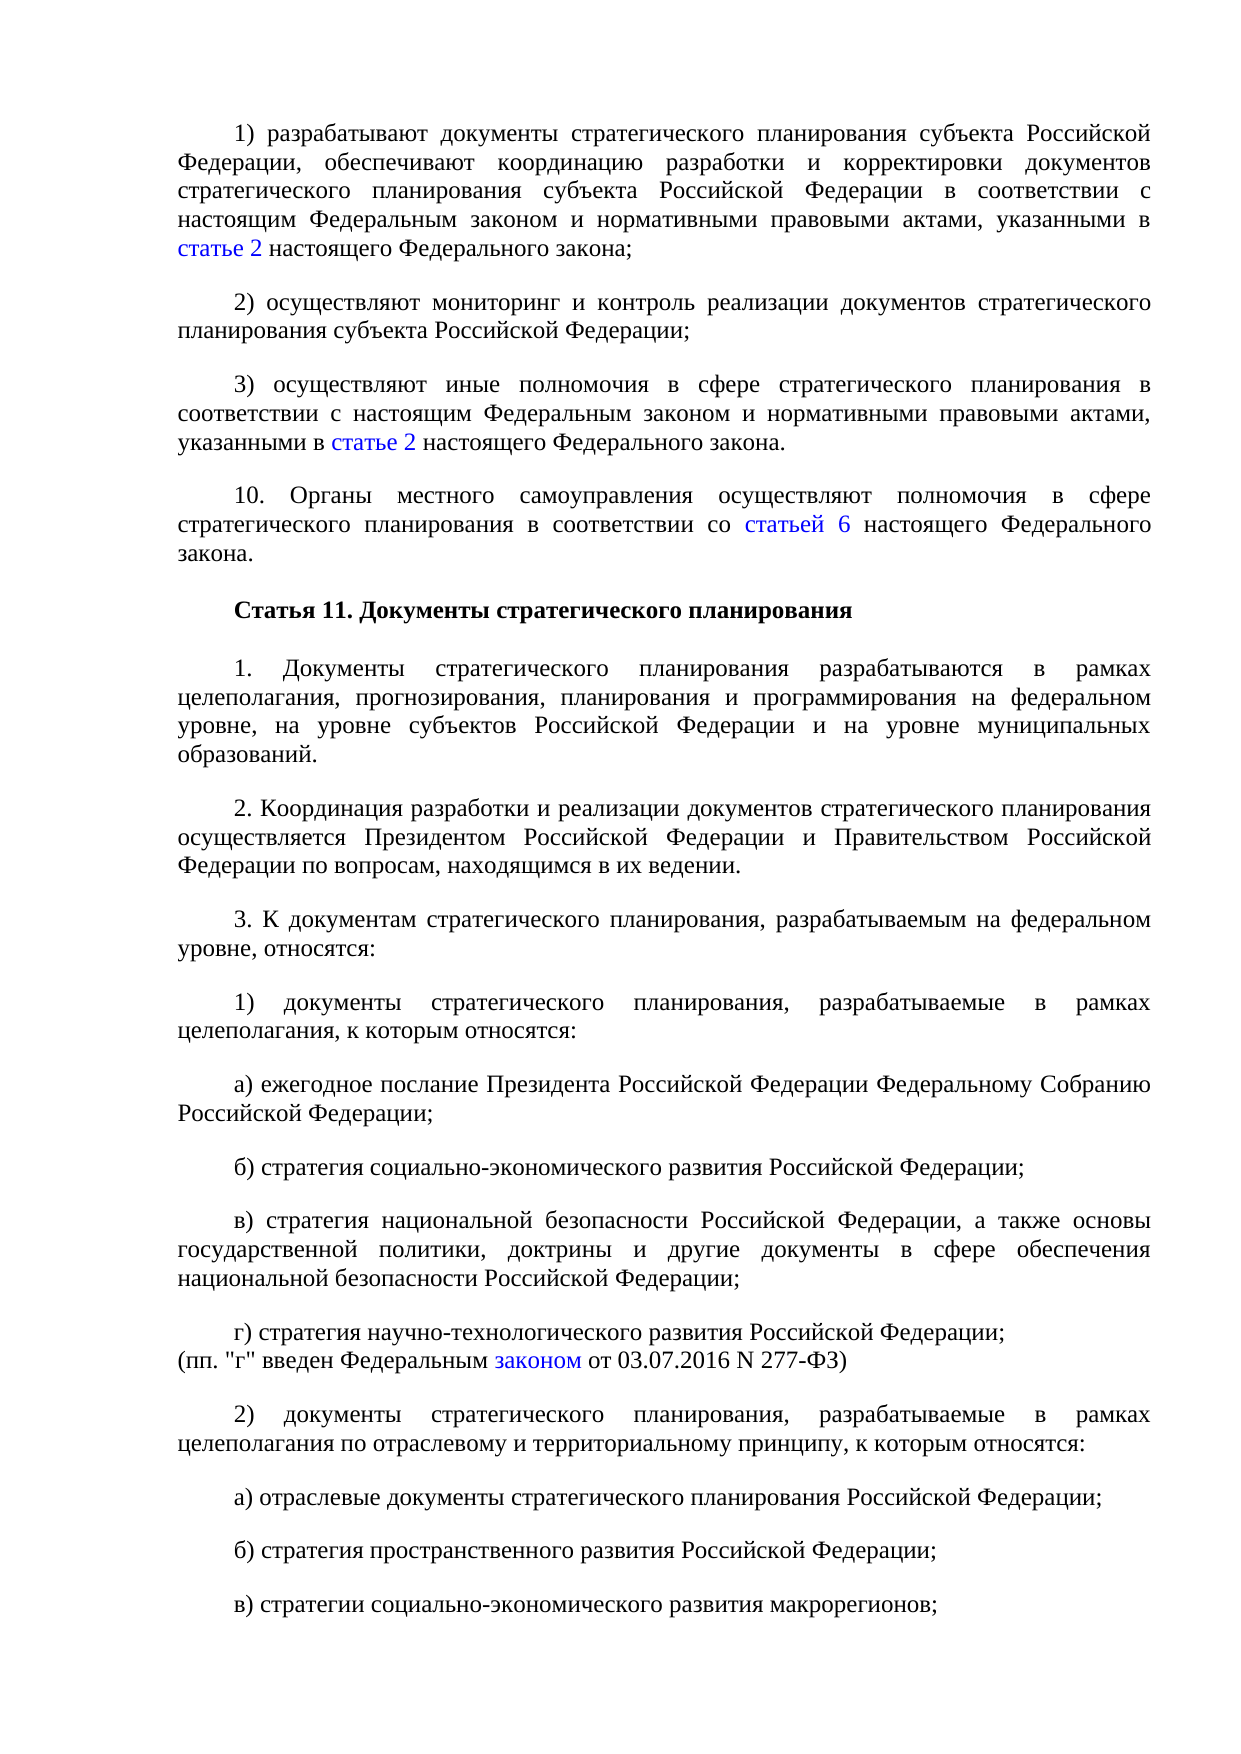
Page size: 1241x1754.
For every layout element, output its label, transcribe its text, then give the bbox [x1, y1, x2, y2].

text б) стратегия социально-экономического развития Российской Федерации; [177, 1152, 1152, 1181]
text б) стратегия пространственного развития Российской Федерации; [177, 1536, 1152, 1564]
text 3) осуществляют иные полномочия в сфере стратегического планирования в соответствии с настоящим Федеральным законом и нормативными правовыми актами, указанными в статье 2 настоящего Федерального закона. [177, 369, 1152, 456]
text 10. Органы местного самоуправления осуществляют полномочия в сфере стратегического планирования в соответствии со статьей 6 настоящего Федерального закона. [177, 481, 1152, 567]
text в) стратегия национальной безопасности Российской Федерации, а также основы государственной политики, доктрины и другие документы в сфере обеспечения национальной безопасности Российской Федерации; [177, 1206, 1152, 1292]
text а) ежегодное послание Президента Российской Федерации Федеральному Собранию Российской Федерации; [177, 1069, 1152, 1127]
text 2) осуществляют мониторинг и контроль реализации документов стратегического планирования субъекта Российской Федерации; [177, 287, 1152, 344]
title Статья 11. Документы стратегического планирования [177, 596, 1152, 624]
text а) отраслевые документы стратегического планирования Российской Федерации; [177, 1482, 1152, 1511]
text 1. Документы стратегического планирования разрабатываются в рамках целеполагания, прогнозирования, планирования и программирования на федеральном уровне, на уровне субъектов Российской Федерации и на уровне муниципальных образований. [177, 653, 1152, 768]
text 2) документы стратегического планирования, разрабатываемые в рамках целеполагания по отраслевому и территориальному принципу, к которым относятся: [177, 1399, 1152, 1457]
text 1) документы стратегического планирования, разрабатываемые в рамках целеполагания, к которым относятся: [177, 987, 1152, 1044]
text г) стратегия научно-технологического развития Российской Федерации; [177, 1317, 1152, 1346]
text 1) разрабатывают документы стратегического планирования субъекта Российской Федерации, обеспечивают координацию разработки и корректировки документов стратегического планирования субъекта Российской Федерации в соответствии с настоящим Федеральным законом и нормативными правовыми актами, указанными в статье 2 настоящего Федерального закона; [177, 118, 1152, 262]
text 2. Координация разработки и реализации документов стратегического планирования осуществляется Президентом Российской Федерации и Правительством Российской Федерации по вопросам, находящимся в их ведении. [177, 793, 1152, 879]
text в) стратегии социально-экономического развития макрорегионов; [177, 1589, 1152, 1618]
text (пп. "г" введен Федеральным законом от 03.07.2016 N 277-ФЗ) [177, 1346, 1152, 1374]
text 3. К документам стратегического планирования, разрабатываемым на федеральном уровне, относятся: [177, 904, 1152, 962]
